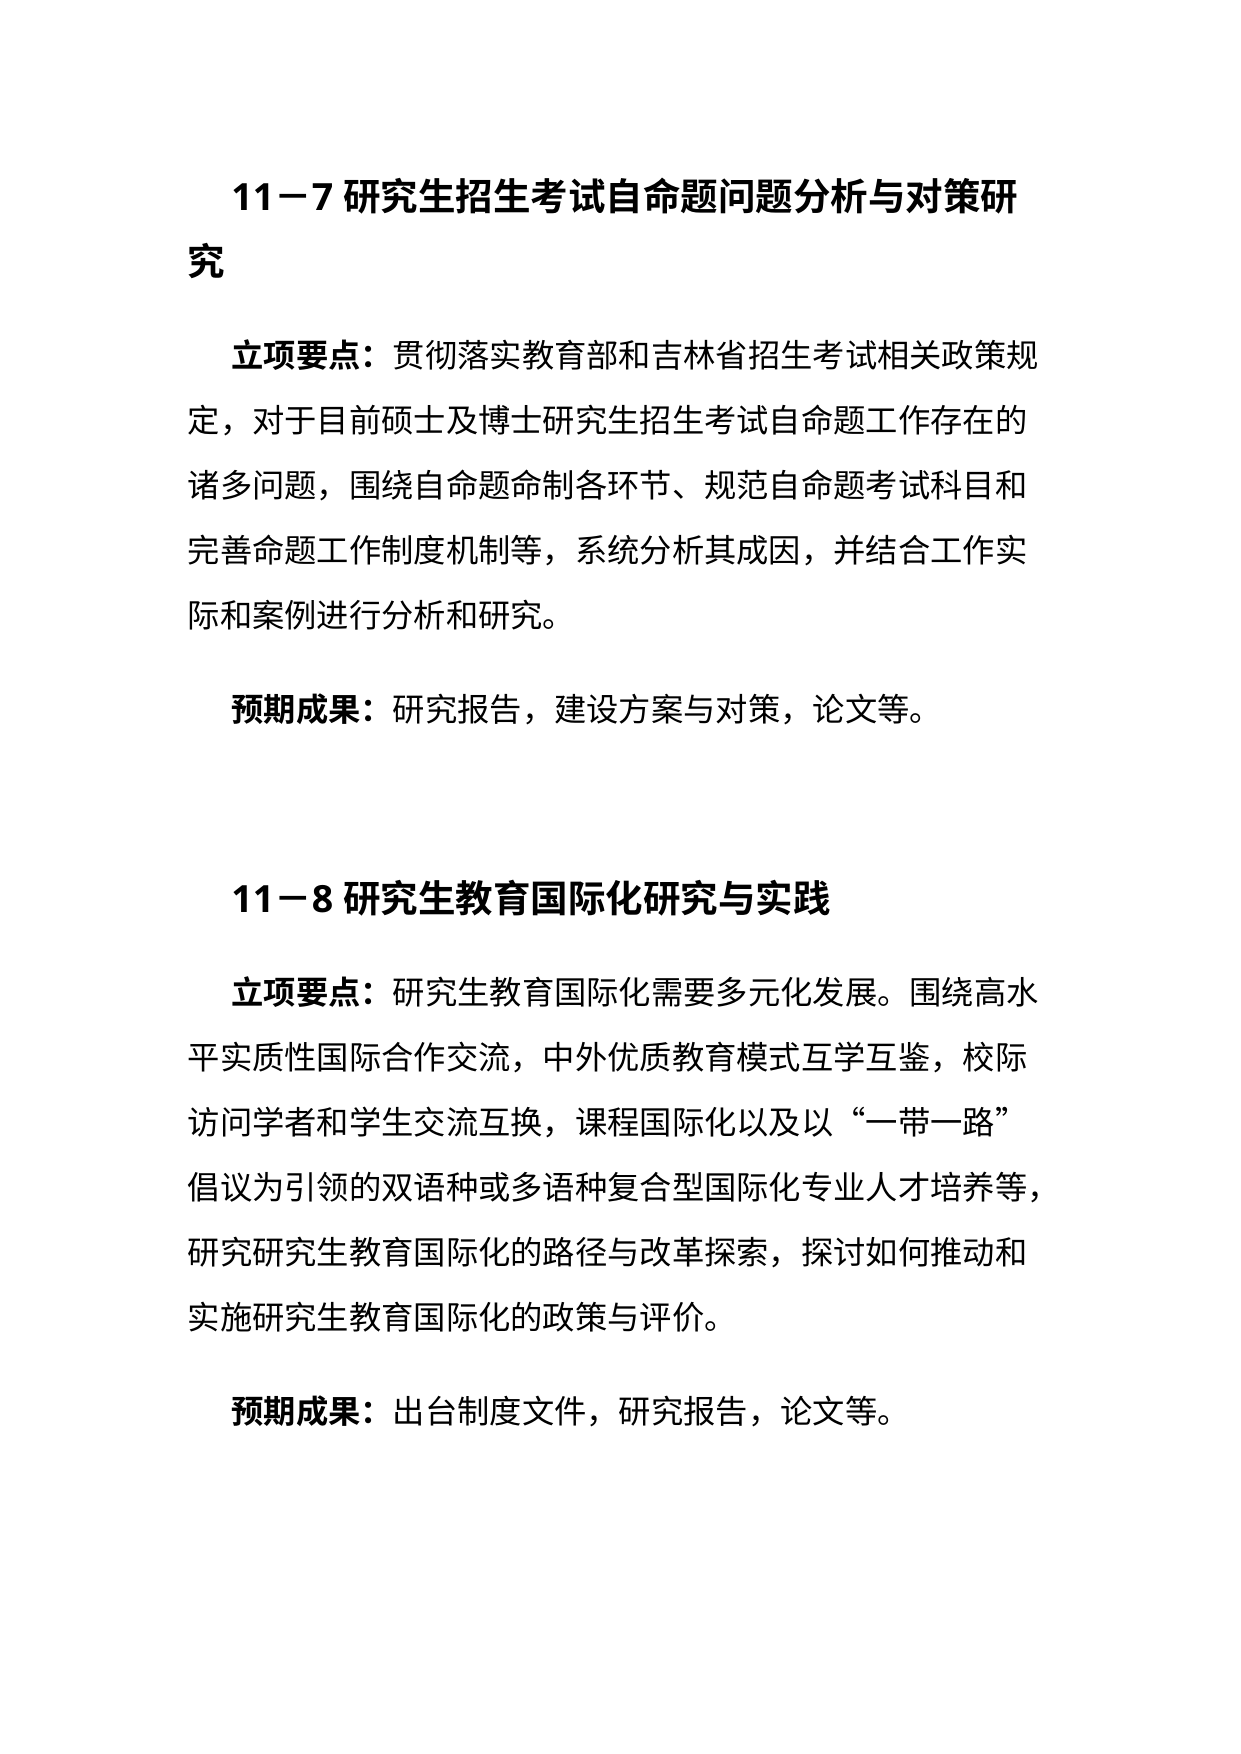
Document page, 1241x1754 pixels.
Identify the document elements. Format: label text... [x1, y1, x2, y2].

text 立项要点：贯彻落实教育部和吉林省招生考试相关政策规定，对于目前硕士及博士研究生招生考试自命题工作存在的诸多问题，围绕自命题命制各环节、规范自命题考试科目和完善命题工作制度机制等，系统分析其成因，并结合工作实际和案例进行分析和研究。 [187, 321, 1053, 646]
text 预期成果：出台制度文件，研究报告，论文等。 [187, 1377, 1053, 1442]
subtitle 11－7 研究生招生考试自命题问题分析与对策研究 [187, 162, 1053, 292]
subtitle 11－8 研究生教育国际化研究与实践 [187, 864, 1053, 929]
text 立项要点：研究生教育国际化需要多元化发展。围绕高水平实质性国际合作交流，中外优质教育模式互学互鉴，校际访问学者和学生交流互换，课程国际化以及以“一带一路”倡议为引领的双语种或多语种复合型国际化专业人才培养等，研究研究生教育国际化的路径与改革探索，探讨如何推动和实施研究生教育国际化的政策与评价。 [187, 958, 1053, 1348]
text 预期成果：研究报告，建设方案与对策，论文等。 [187, 675, 1053, 740]
